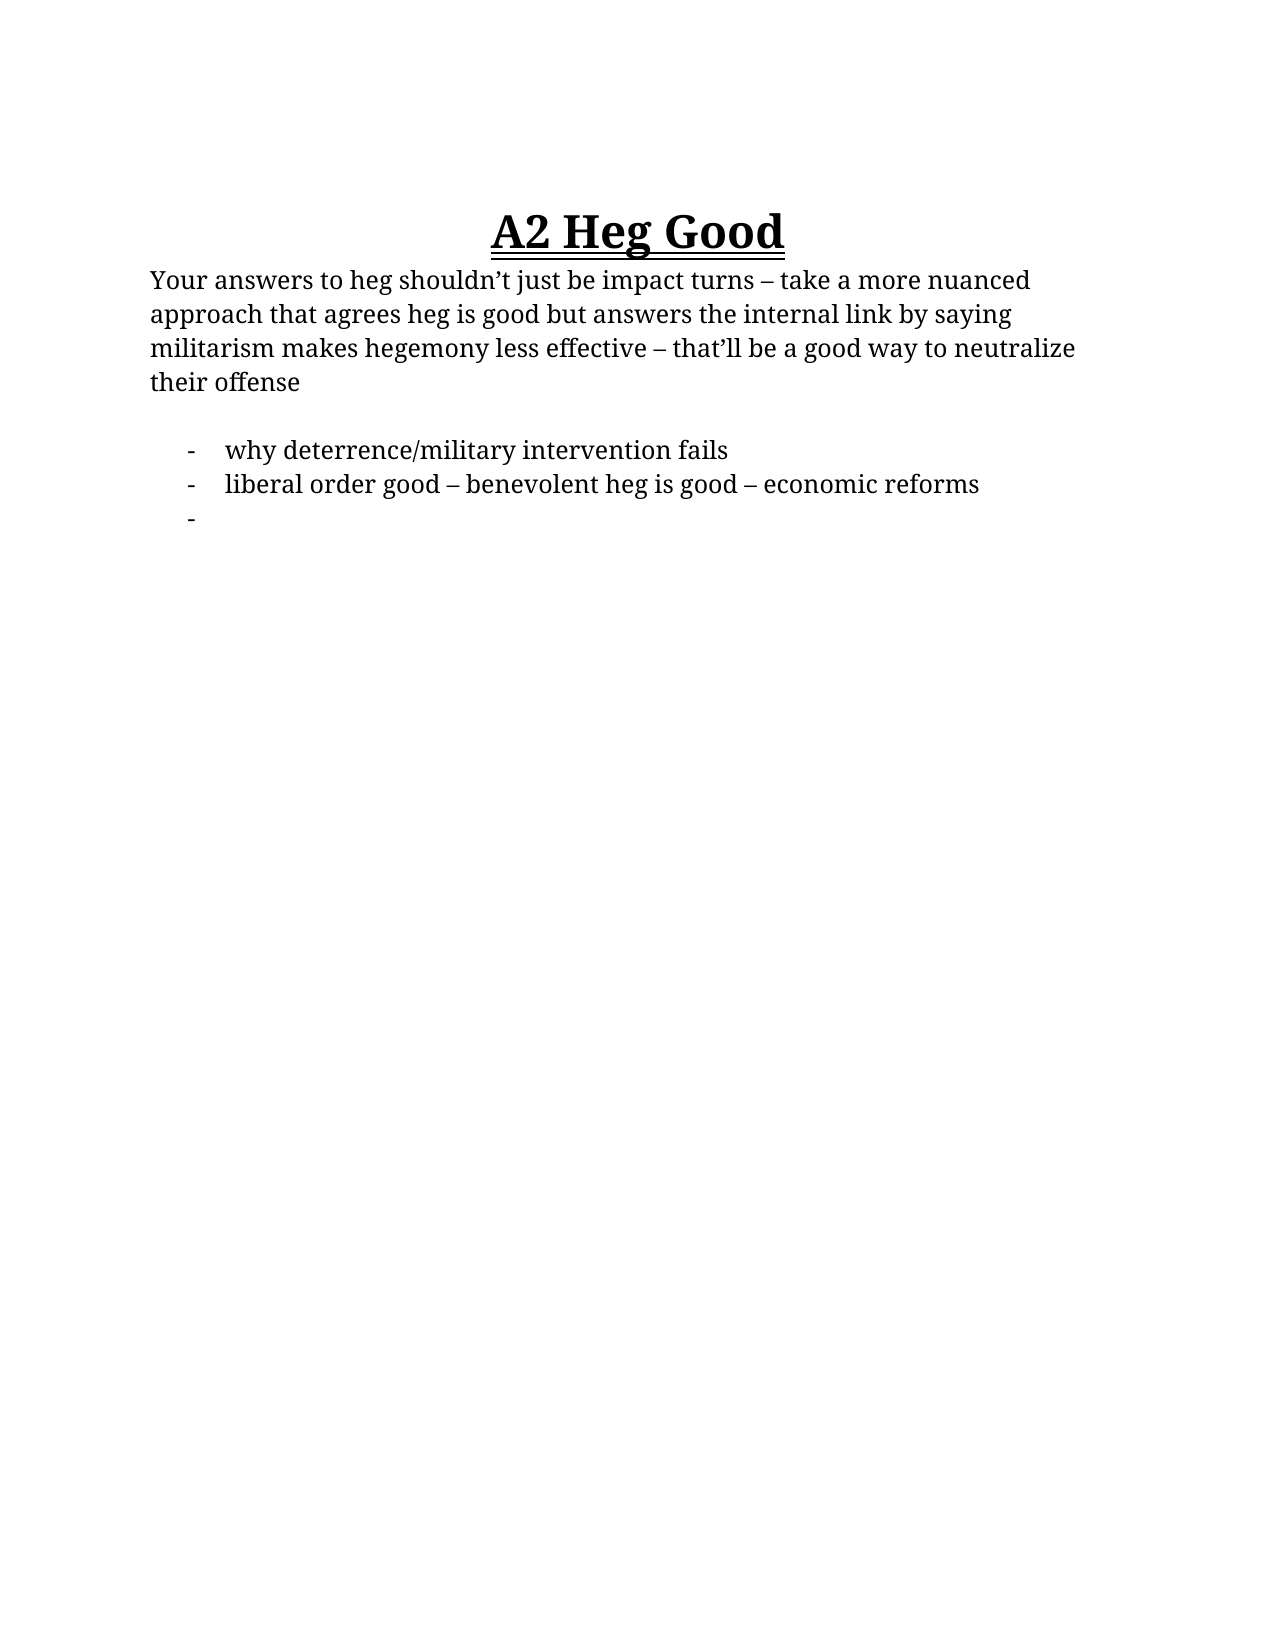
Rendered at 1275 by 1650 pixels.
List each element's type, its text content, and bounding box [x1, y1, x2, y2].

subtitle A2 Heg Good [150, 200, 1125, 262]
text Your answers to heg shouldn’t just be impact turns – take a more nuanced approach that agrees heg is good but answers the internal link by saying militarism makes hegemony less effective – that’ll be a good way to neutralize their offense [150, 262, 1125, 399]
list liberal order good – benevolent heg is good – economic reforms [187, 467, 1125, 501]
list why deterrence/military intervention fails [187, 433, 1125, 467]
